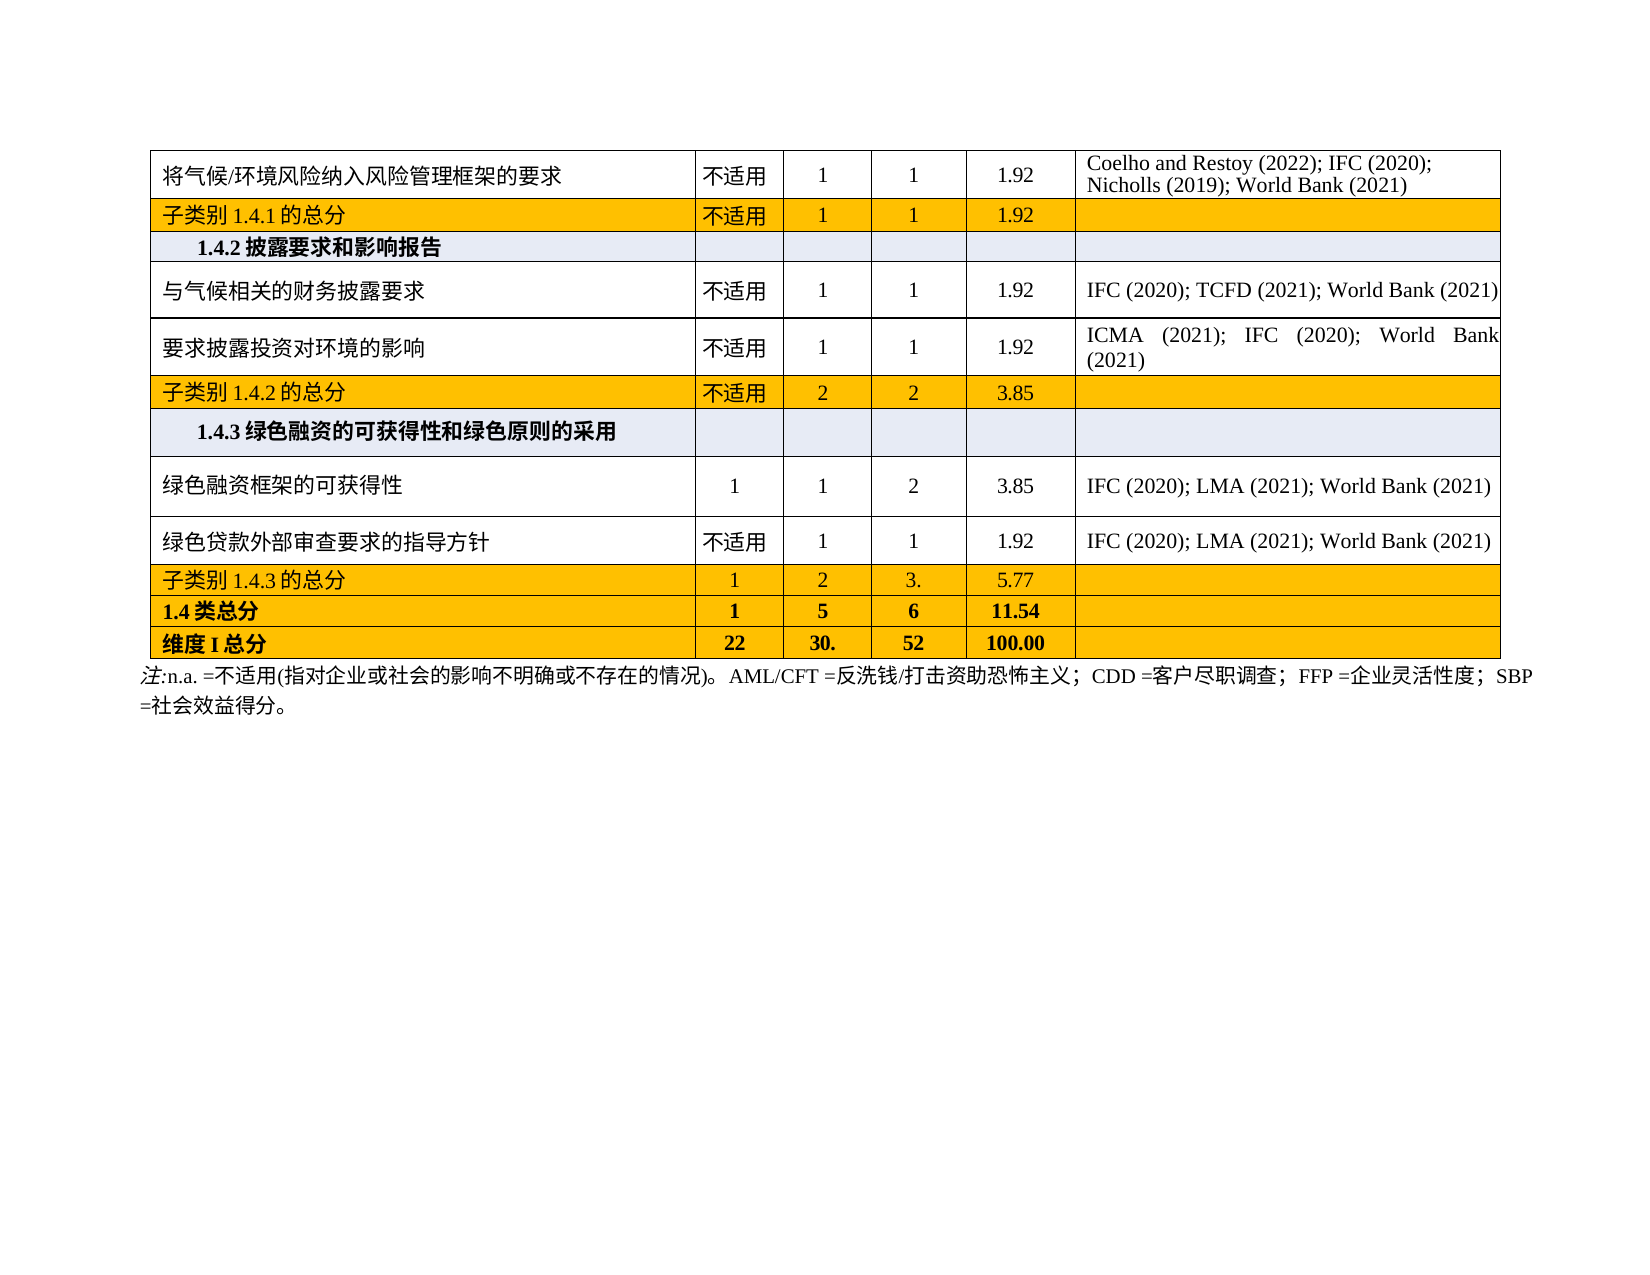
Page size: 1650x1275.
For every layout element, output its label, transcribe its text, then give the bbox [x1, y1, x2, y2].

table_cell 2 [784, 565, 871, 595]
table_cell 1 [784, 517, 871, 564]
table_cell [784, 409, 871, 456]
table_cell 1 [784, 262, 871, 317]
table_cell 52 [872, 627, 966, 658]
table_cell ICMA (2021); IFC (2020); World Bank (2021) [1076, 319, 1500, 375]
table_cell [1076, 596, 1500, 626]
table_cell IFC (2020); LMA (2021); World Bank (2021) [1076, 517, 1500, 564]
table_cell 1 [784, 319, 871, 375]
table_cell 子类别1.4.2的总分 [151, 376, 695, 408]
table_cell 不适用 [696, 517, 783, 564]
table_cell [967, 409, 1075, 456]
table_cell 1 [872, 319, 966, 375]
table_cell 不适用 [696, 199, 783, 231]
table_cell 1.4.3绿色融资的可获得性和绿色原则的采用 [151, 409, 695, 456]
table_cell 3.85 [967, 457, 1075, 516]
table_cell 1 [784, 199, 871, 231]
table_cell 1.92 [967, 319, 1075, 375]
table_cell 1 [872, 199, 966, 231]
table_cell 6 [872, 596, 966, 626]
table_cell 子类别1.4.3的总分 [151, 565, 695, 595]
table_cell 1 [784, 457, 871, 516]
table_cell [1076, 627, 1500, 658]
table_cell 1.92 [967, 199, 1075, 231]
table_cell [784, 232, 871, 261]
table_cell 22 [696, 627, 783, 658]
table_cell 不适用 [696, 319, 783, 375]
table_cell 子类别1.4.1的总分 [151, 199, 695, 231]
table_cell 30. [784, 627, 871, 658]
table_cell 不适用 [696, 262, 783, 317]
table_cell [1076, 565, 1500, 595]
table_cell IFC (2020); LMA (2021); World Bank (2021) [1076, 457, 1500, 516]
table_cell [1076, 232, 1500, 261]
table_cell 100.00 [967, 627, 1075, 658]
text 注:n.a. =不适用(指对企业或社会的影响不明确或不存在的情况)。AML/CFT =反洗钱/打击资助恐怖主义；CDD =客户尽职调查；FFP =企业灵活性度；SBP =社会效益得分。 [139, 659, 1542, 720]
table_cell [1076, 376, 1500, 408]
table_header 1 [872, 151, 966, 198]
table_cell 1 [696, 457, 783, 516]
table_cell 3.85 [967, 376, 1075, 408]
table_cell 1 [696, 596, 783, 626]
table_cell 1 [696, 565, 783, 595]
table_cell 绿色融资框架的可获得性 [151, 457, 695, 516]
table_header 将气候/环境风险纳入风险管理框架的要求 [151, 151, 695, 198]
table_cell 5 [784, 596, 871, 626]
table_header Coelho and Restoy (2022); IFC (2020); Nicholls (2019); World Bank (2021) [1076, 151, 1500, 198]
table_cell 与气候相关的财务披露要求 [151, 262, 695, 317]
table_header 1 [784, 151, 871, 198]
table_cell 2 [784, 376, 871, 408]
table_header 不适用 [696, 151, 783, 198]
table_cell 维度I总分 [151, 627, 695, 658]
table_header 1.92 [967, 151, 1075, 198]
table_cell 1.92 [967, 262, 1075, 317]
table_cell [967, 232, 1075, 261]
table_cell 1.92 [967, 517, 1075, 564]
table_cell 绿色贷款外部审查要求的指导方针 [151, 517, 695, 564]
table_cell IFC (2020); TCFD (2021); World Bank (2021) [1076, 262, 1500, 317]
table_cell 1 [872, 262, 966, 317]
table_cell [1076, 409, 1500, 456]
table_cell 2 [872, 376, 966, 408]
table_cell 1.4.2披露要求和影响报告 [151, 232, 695, 261]
table_cell [696, 232, 783, 261]
table_cell 11.54 [967, 596, 1075, 626]
table_cell 1 [872, 517, 966, 564]
table_cell 要求披露投资对环境的影响 [151, 319, 695, 375]
table_cell 2 [872, 457, 966, 516]
table_cell 3. [872, 565, 966, 595]
table_cell [696, 409, 783, 456]
table_cell 5.77 [967, 565, 1075, 595]
table_cell 不适用 [696, 376, 783, 408]
table_cell [1076, 199, 1500, 231]
table_cell 1.4类总分 [151, 596, 695, 626]
table_cell [872, 409, 966, 456]
table_cell [872, 232, 966, 261]
